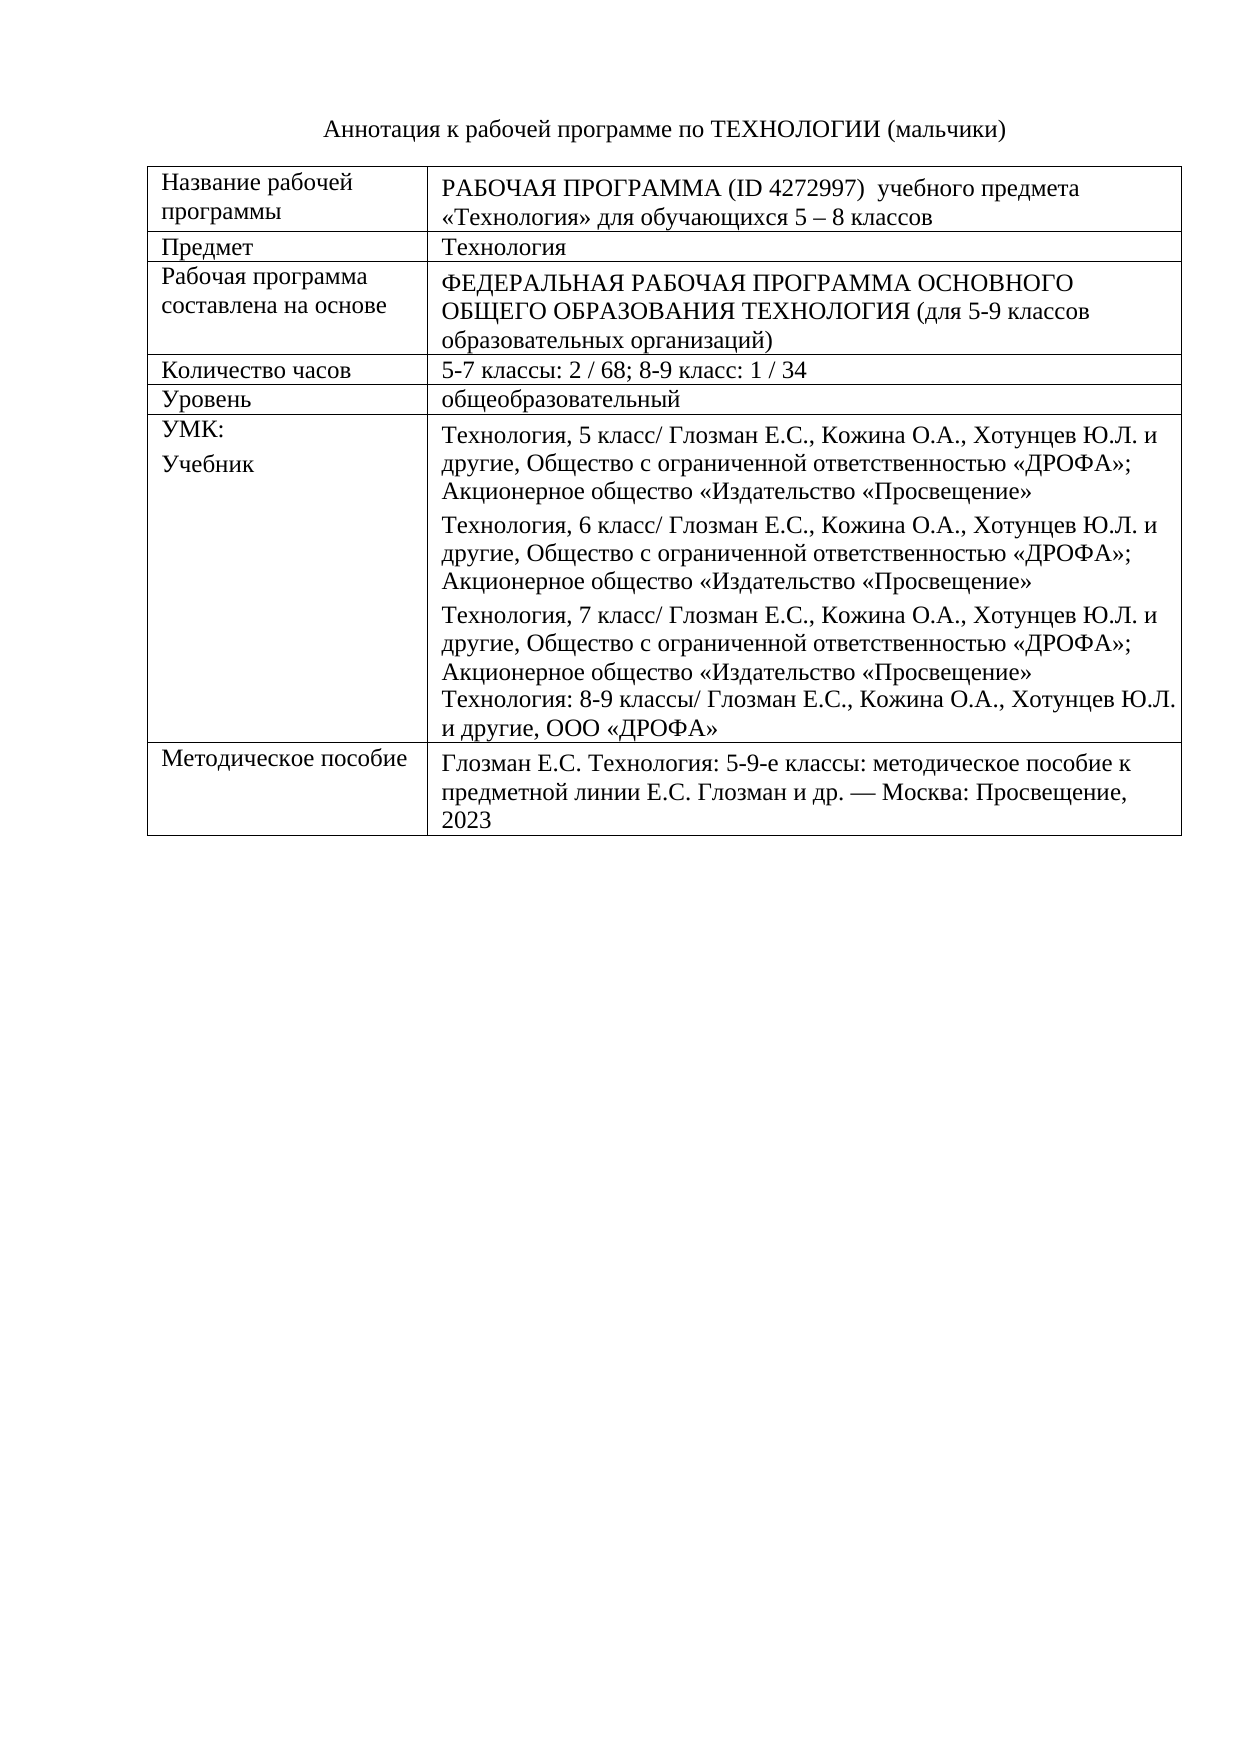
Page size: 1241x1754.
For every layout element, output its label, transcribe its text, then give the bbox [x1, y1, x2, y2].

table_cell общеобразовательный [428, 385, 1181, 413]
table_cell 5-7 классы: 2 / 68; 8-9 класс: 1 / 34 [428, 355, 1181, 383]
table_cell Методическое пособие [148, 743, 427, 834]
table_cell Технология [428, 232, 1181, 261]
table_cell Технология, 5 класс/ Глозман Е.С., Кожина О.А., Хотунцев Ю.Л. и другие, Общество с ограниченной ответственностью «ДРОФА»; Акционерное общество «Издательство «Просвещение» Технология, 6 класс/ Глозман Е.С., Кожина О.А., Хотунцев Ю.Л. и другие, Общество с ограниченной ответственностью «ДРОФА»; Акционерное общество «Издательство «Просвещение» Технология, 7 класс/ Глозман Е.С., Кожина О.А., Хотунцев Ю.Л. и другие, Общество с ограниченной ответственностью «ДРОФА»; Акционерное общество «Издательство «Просвещение» Технология: 8-9 классы/ Глозман Е.С., Кожина О.А., Хотунцев Ю.Л. и другие, ООО «ДРОФА» [428, 415, 1181, 742]
table_header РАБОЧАЯ ПРОГРАММА (ID 4272997) учебного предмета «Технология» для обучающихся 5 – 8 классов [428, 167, 1181, 231]
table_cell УМК: Учебник [148, 415, 427, 742]
table_cell Предмет [148, 232, 427, 261]
table_header Название рабочей программы [148, 167, 427, 231]
table_cell Количество часов [148, 355, 427, 383]
text Аннотация к рабочей программе по ТЕХНОЛОГИИ (мальчики) [177, 118, 1152, 142]
table_cell ФЕДЕРАЛЬНАЯ РАБОЧАЯ ПРОГРАММА ОСНОВНОГО ОБЩЕГО ОБРАЗОВАНИЯ ТЕХНОЛОГИЯ (для 5-9 классов образовательных организаций) [428, 262, 1181, 354]
table_cell Глозман Е.С. Технология: 5-9-е классы: методическое пособие к предметной линии Е.С. Глозман и др. — Москва: Просвещение, 2023 [428, 743, 1181, 834]
table_cell Рабочая программа составлена на основе [148, 262, 427, 354]
table_cell Уровень [148, 385, 427, 413]
